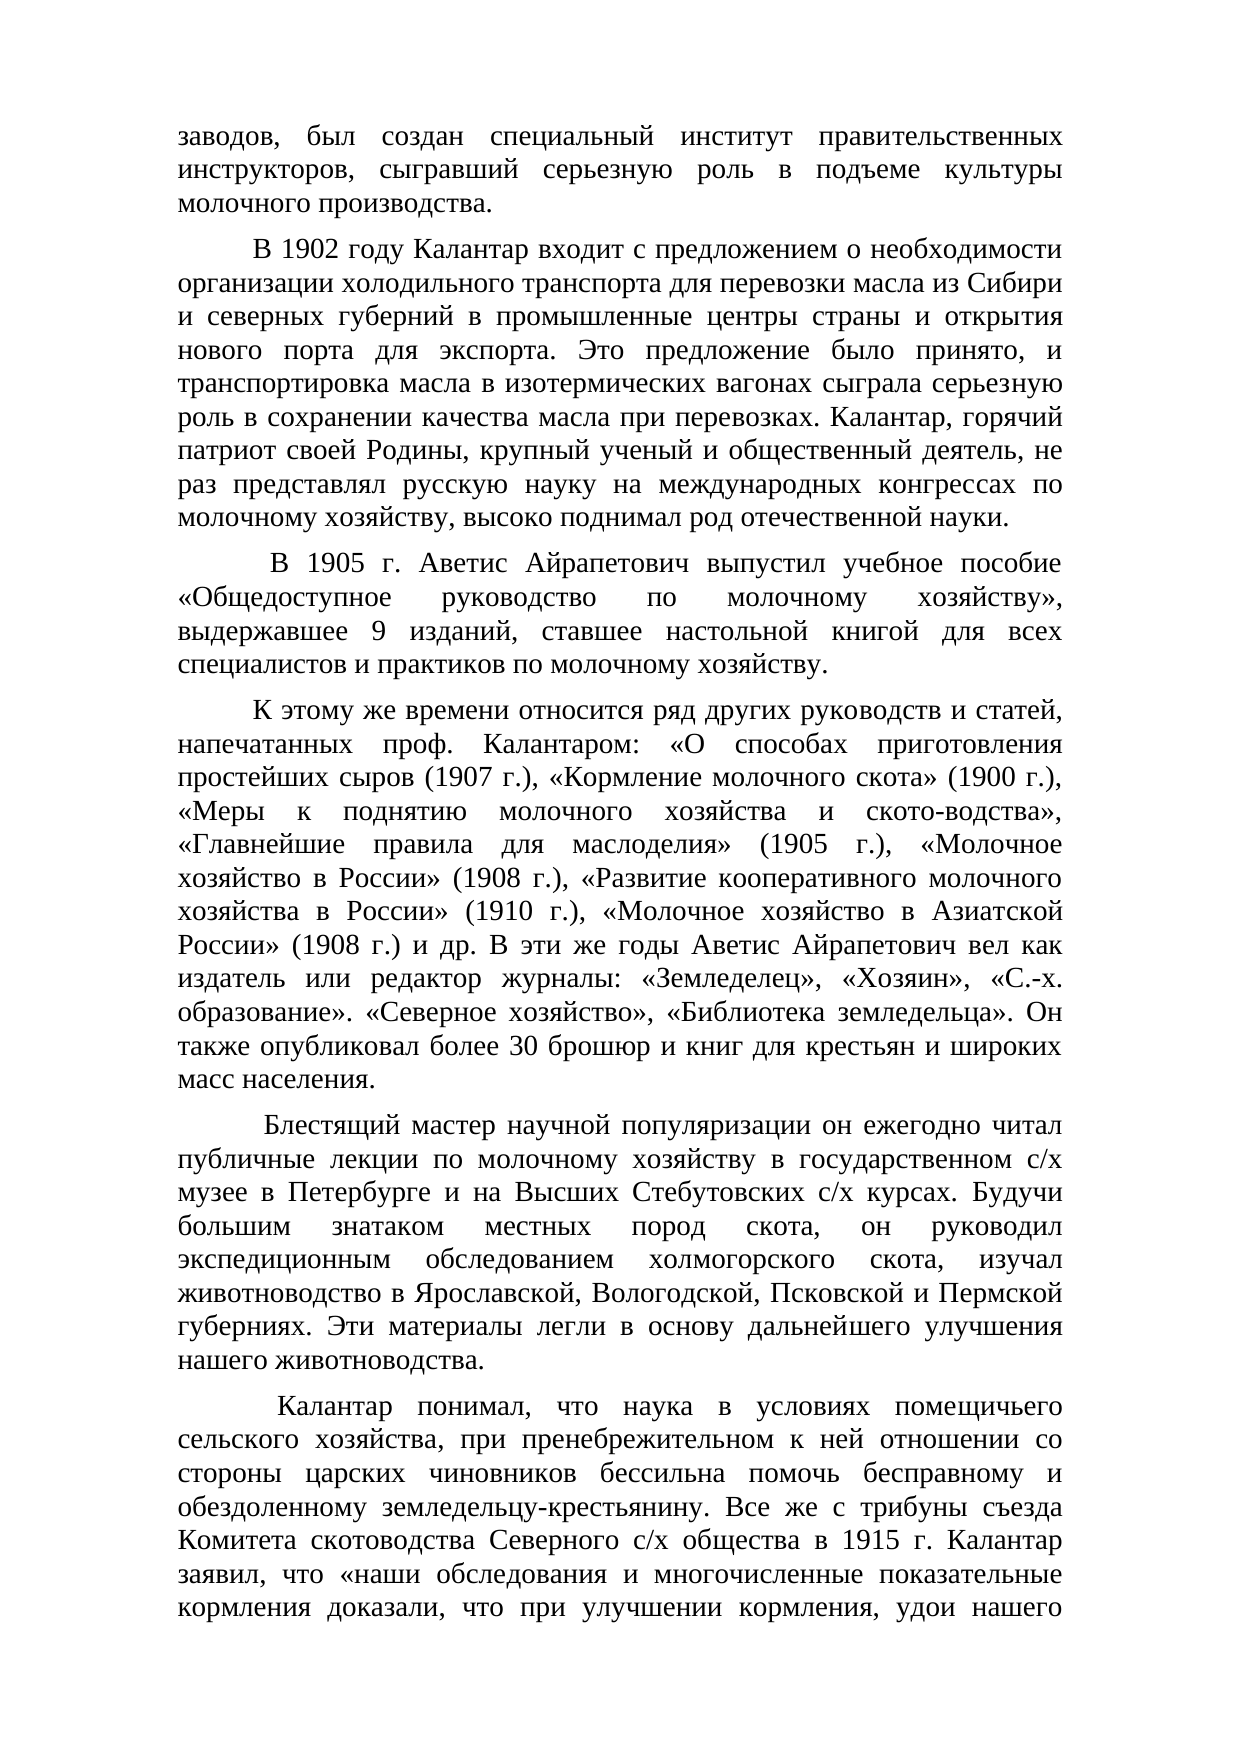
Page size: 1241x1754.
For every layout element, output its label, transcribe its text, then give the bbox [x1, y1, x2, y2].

text К этому же времени относится ряд других руководств и статей, напечатанных проф. Калантаром: «О способах приготовления простейших сыров (1907 г.), «Кормление молочного скота» (1900 г.), «Меры к поднятию молочного хозяйства и ското-водства», «Главнейшие правила для маслоделия» (1905 г.), «Молочное хозяйство в России» (1908 г.), «Развитие кооперативного молочного хозяйства в России» (1910 г.), «Молочное хозяйство в Азиатской России» (1908 г.) и др. В эти же годы Аветис Айрапетович вел как издатель или редактор журналы: «Земледелец», «Хозяин», «С.-х. образование». «Северное хозяйство», «Библиотека земледельца». Он также опубликовал более 30 брошюр и книг для крестьян и широких масс населения. [177, 692, 1063, 1095]
text В 1902 году Калантар входит с предложением о необходимости организации холодильного транспорта для перевозки масла из Сибири и северных губерний в промышленные центры страны и открытия нового порта для экспорта. Это предложение было принято, и транспортировка масла в изотермических вагонах сыграла серьезную роль в сохранении качества масла при перевозках. Калантар, горячий патриот своей Родины, крупный ученый и общественный деятель, не раз представлял русскую науку на международных конгрессах по молочному хозяйству, высоко поднимал род отечественной науки. [177, 231, 1063, 533]
text В 1905 г. Аветис Айрапетович выпустил учебное пособие «Общедоступное руководство по молочному хозяйству», выдержавшее 9 изданий, ставшее настольной книгой для всех специалистов и практиков по молочному хозяйству. [177, 546, 1063, 680]
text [177, 1388, 1063, 1623]
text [177, 118, 1063, 219]
text Блестящий мастер научной популяризации он ежегодно читал публичные лекции по молочному хозяйству в государственном с/х музее в Петербурге и на Высших Стебутовских с/х курсах. Будучи большим знатаком местных пород скота, он руководил экспедиционным обследованием холмогорского скота, изучал животноводство в Ярославской, Вологодской, Псковской и Пермской губерниях. Эти материалы легли в основу дальнейшего улучшения нашего животноводства. [177, 1107, 1063, 1376]
